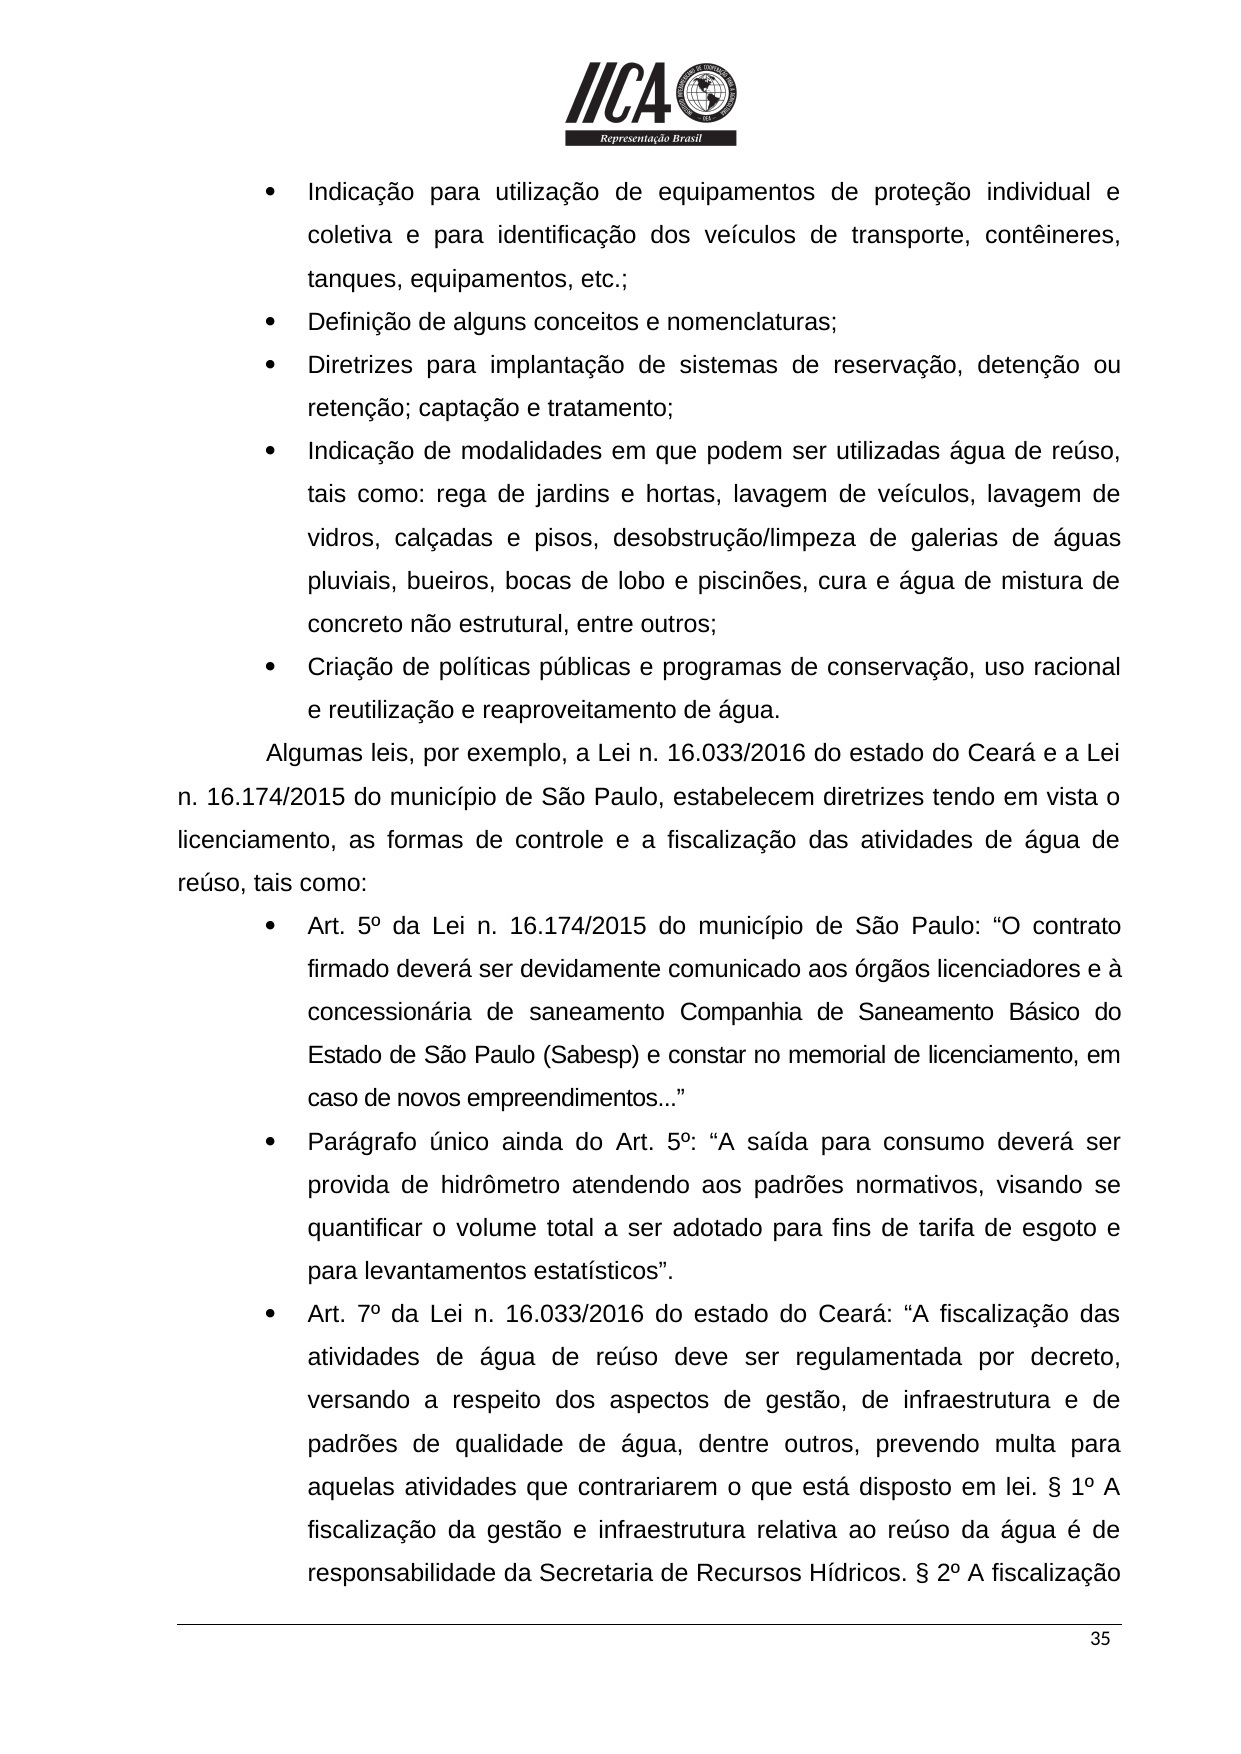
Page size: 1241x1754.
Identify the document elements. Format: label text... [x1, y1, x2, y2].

list Definição de alguns conceitos e nomenclaturas; [266, 307, 1122, 336]
picture [560, 58, 740, 148]
list Diretrizes para implantação de sistemas de reservação, detenção ou retenção; captação e tratamento; [266, 350, 1122, 422]
list Parágrafo único ainda do Art. 5º: “A saída para consumo deverá ser provida de hidrômetro atendendo aos padrões normativos, visando se quantificar o volume total a ser adotado para fins de tarifa de esgoto e para levantamentos estatísticos”. [266, 1127, 1122, 1285]
list Indicação de modalidades em que podem ser utilizadas água de reúso, tais como: rega de jardins e hortas, lavagem de veículos, lavagem de vidros, calçadas e pisos, desobstrução/limpeza de galerias de águas pluviais, bueiros, bocas de lobo e piscinões, cura e água de mistura de concreto não estrutural, entre outros; [266, 436, 1122, 638]
list Indicação para utilização de equipamentos de proteção individual e coletiva e para identificação dos veículos de transporte, contêineres, tanques, equipamentos, etc.; [266, 177, 1122, 292]
list Criação de políticas públicas e programas de conservação, uso racional e reutilização e reaproveitamento de água. [266, 652, 1122, 724]
list Art. 5º da Lei n. 16.174/2015 do município de São Paulo: “O contrato firmado deverá ser devidamente comunicado aos órgãos licenciadores e à concessionária de saneamento Companhia de Saneamento Básico do Estado de São Paulo (Sabesp) e constar no memorial de licenciamento, em caso de novos empreendimentos...” [266, 911, 1122, 1112]
text Algumas leis, por exemplo, a Lei n. 16.033/2016 do estado do Ceará e a Lei n. 16.174/2015 do município de São Paulo, estabelecem diretrizes tendo em vista o licenciamento, as formas de controle e a fiscalização das atividades de água de reúso, tais como: [177, 738, 1122, 896]
